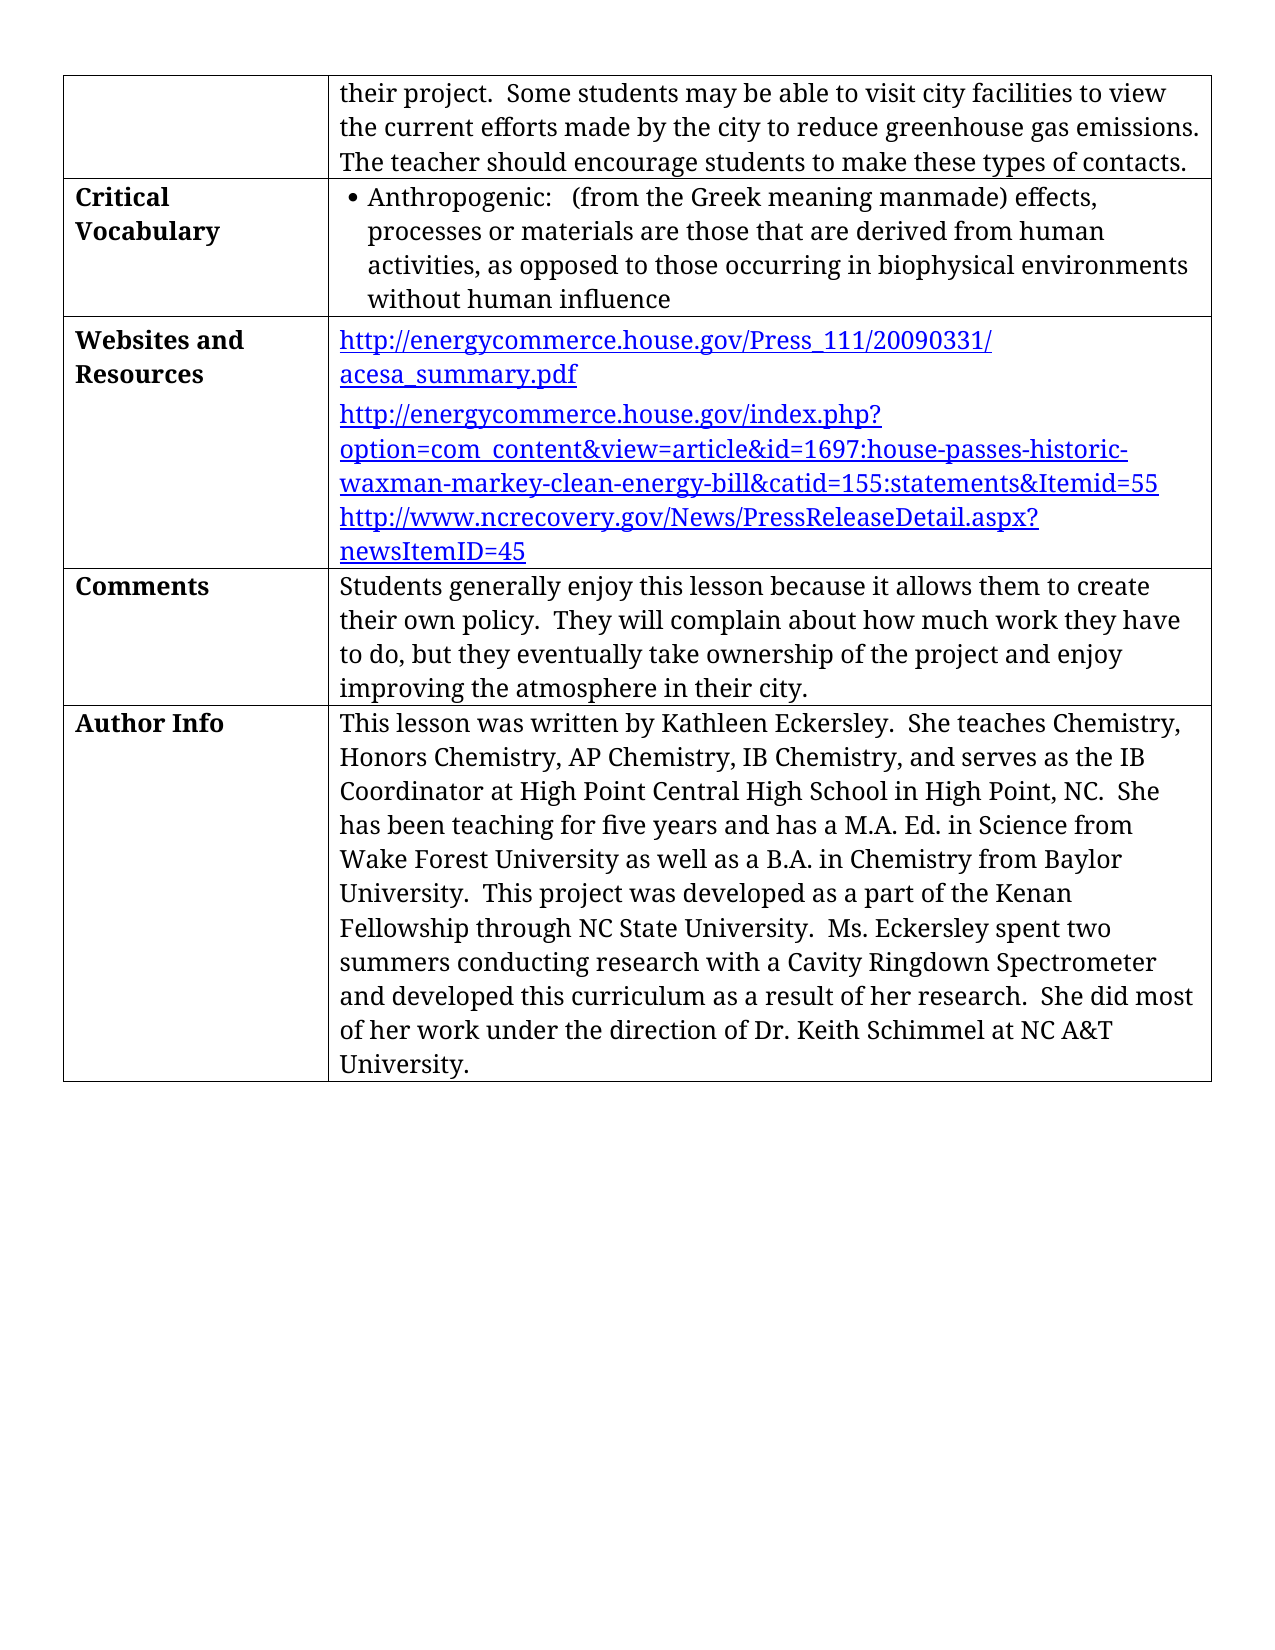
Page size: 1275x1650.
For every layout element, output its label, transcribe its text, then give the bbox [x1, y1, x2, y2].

table_cell Websites and Resources [64, 317, 328, 567]
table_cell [329, 76, 1211, 178]
table_cell This lesson was written by Kathleen Eckersley. She teaches Chemistry, Honors Chemistry, AP Chemistry, IB Chemistry, and serves as the IB Coordinator at High Point Central High School in High Point, NC. She has been teaching for five years and has a M.A. Ed. in Science from Wake Forest University as well as a B.A. in Chemistry from Baylor University. This project was developed as a part of the Kenan Fellowship through NC State University. Ms. Eckersley spent two summers conducting research with a Cavity Ringdown Spectrometer and developed this curriculum as a result of her research. She did most of her work under the direction of Dr. Keith Schimmel at NC A&T University. [329, 706, 1211, 1081]
table_cell Students generally enjoy this lesson because it allows them to create their own policy. They will complain about how much work they have to do, but they eventually take ownership of the project and enjoy improving the atmosphere in their city. [329, 569, 1211, 705]
table_cell http://energycommerce.house.gov/Press_111/20090331/acesa_summary.pdf http://energycommerce.house.gov/index.php?option=com_content&view=article&id=1697:house-passes-historic-waxman-markey-clean-energy-bill&catid=155:statements&Itemid=55 http://www.ncrecovery.gov/News/PressReleaseDetail.aspx?newsItemID=45 [329, 317, 1211, 567]
table_cell Anthropogenic: (from the Greek meaning manmade) effects, processes or materials are those that are derived from human activities, as opposed to those occurring in biophysical environments without human influence [329, 179, 1211, 316]
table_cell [64, 76, 328, 178]
table_cell Comments [64, 569, 328, 705]
table_cell Critical Vocabulary [64, 179, 328, 316]
table_cell Author Info [64, 706, 328, 1081]
